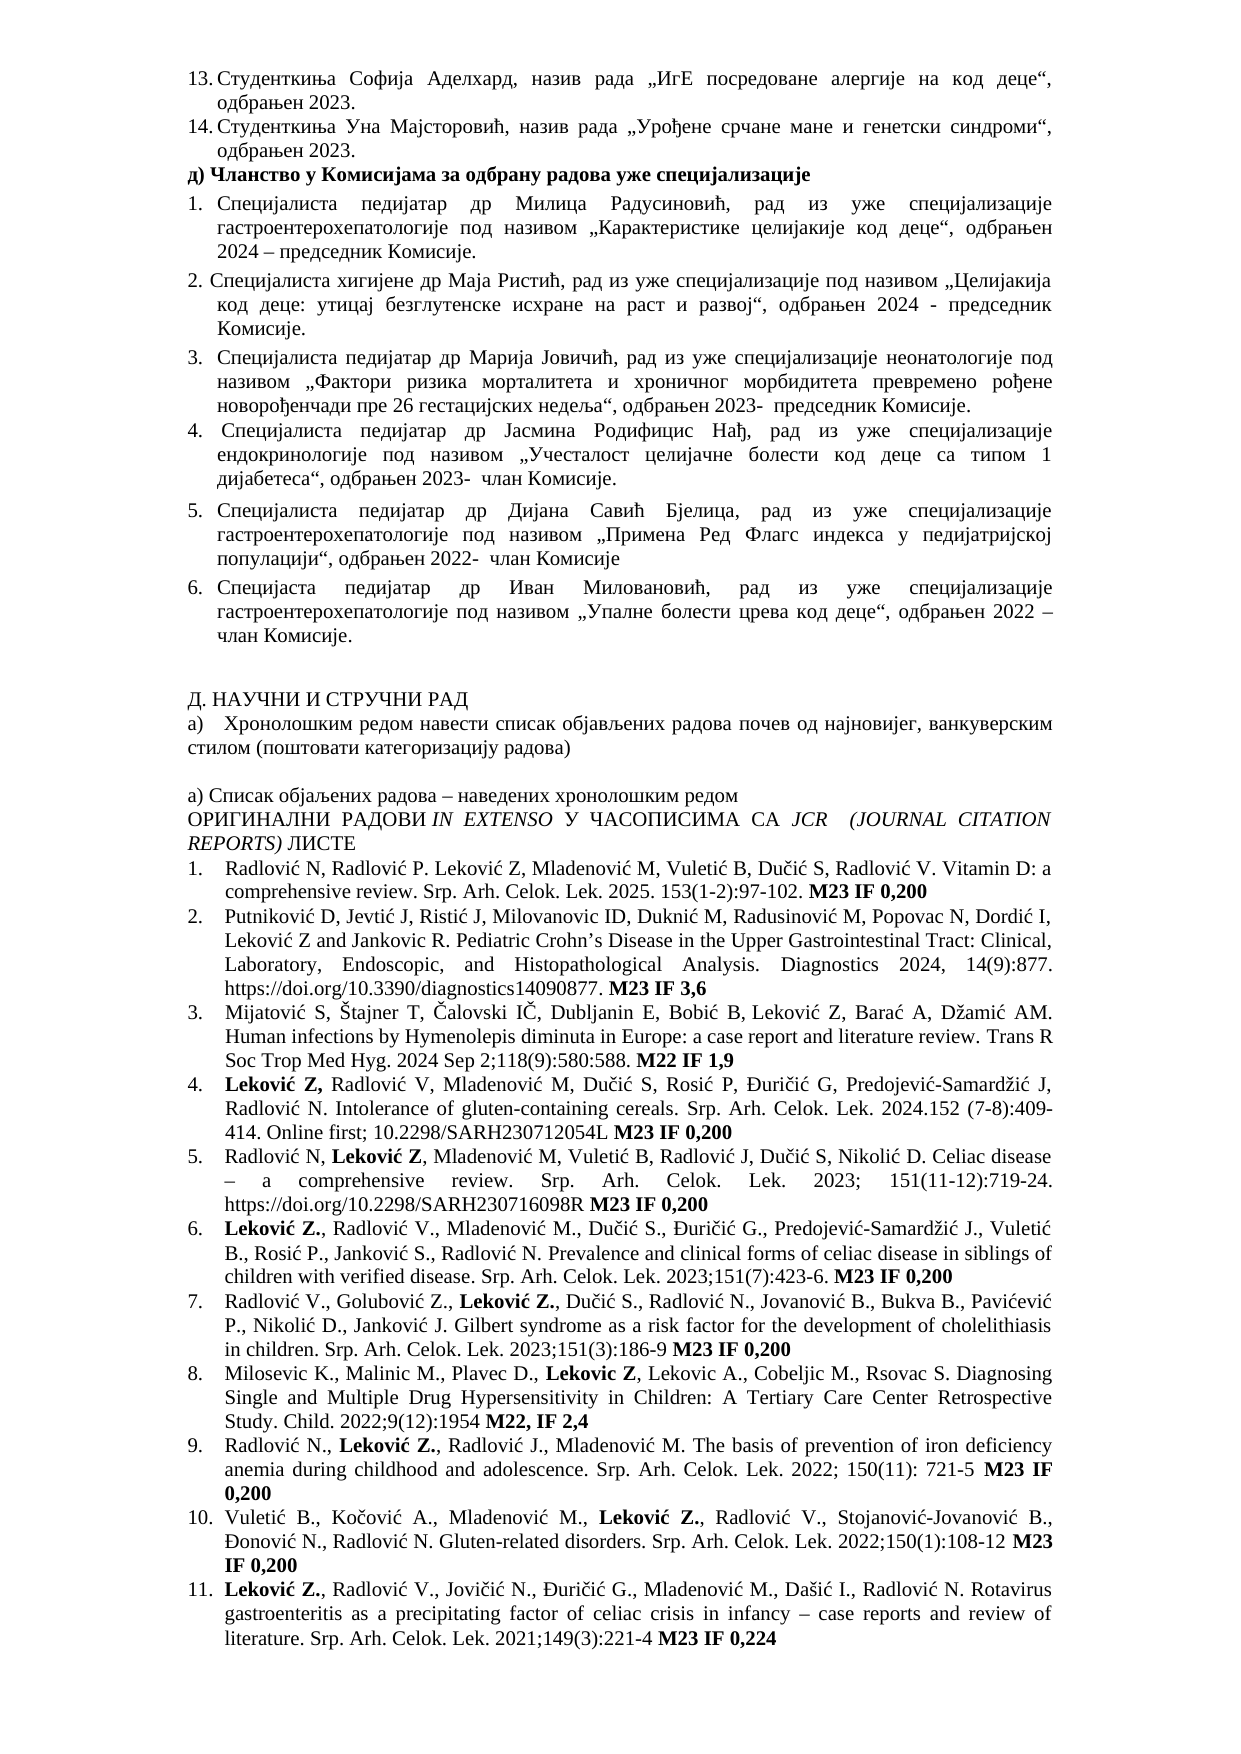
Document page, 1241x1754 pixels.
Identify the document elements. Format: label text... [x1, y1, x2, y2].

list Leković Z., Radlović V., Mladenović M., Dučić S., Đuričić G., Predojević-Samardžić J., Vuletić B., Rosić P., Janković S., Radlović N. Prevalence and clinical forms of celiac disease in siblings of children with verified disease. Srp. Arh. Celok. Lek. 2023;151(7):423-6. M23 IF 0,200 [187, 1216, 1053, 1288]
list Leković Z., Radlović V., Jovičić N., Đuričić G., Mladenović M., Dašić I., Radlović N. Rotavirus gastroenteritis as a precipitating factor of celiac crisis in infancy – case reports and review of literature. Srp. Arh. Celok. Lek. 2021;149(3):221-4 M23 IF 0,224 [187, 1577, 1053, 1649]
text д) Чланство у Комисијама за одбрану радова уже специјализације [187, 162, 1053, 186]
list Radlović V., Golubović Z., Leković Z., Dučić S., Radlović N., Jovanović B., Bukva B., Pavićević P., Nikolić D., Janković J. Gilbert syndrome as a risk factor for the development of cholelithiasis in children. Srp. Arh. Celok. Lek. 2023;151(3):186-9 M23 IF 0,200 [187, 1288, 1053, 1361]
text а) Списак објаљених радова – наведених хронолошким редом [187, 783, 1053, 807]
text 2. Специјалиста хигијене др Маја Ристић, рад из уже специјализације под називом „Целијакија код деце: утицај безглутенске исхране на раст и развој“, одбрањен 2024 - председник Комисије. [187, 268, 1053, 340]
list Студенткиња Уна Мајсторовић, назив рада „Урођене срчане мане и генетски синдроми“, одбрањен 2023. [187, 114, 1053, 162]
list Leković Z, Radlović V, Mladenović M, Dučić S, Rosić P, Đuričić G, Predojević-Samardžić J, Radlović N. Intolerance of gluten-containing cereals. Srp. Arh. Celok. Lek. 2024.152 (7-8):409-414. Online first; 10.2298/SARH230712054L M23 IF 0,200 [187, 1072, 1053, 1144]
list Студенткиња Софија Аделхард, назив рада „ИгЕ посредоване алергије на код деце“, одбрањен 2023. [187, 66, 1053, 114]
list Radlović N, Radlović P. Leković Z, Mladenović M, Vuletić B, Dučić S, Radlović V. Vitamin D: a comprehensive review. Srp. Arh. Celok. Lek. 2025. 153(1-2):97-102. M23 IF 0,200 [187, 855, 1053, 903]
text ОРИГИНАЛНИ РАДОВИ IN EXTENSO У ЧАСОПИСИМА СА JCR (JOURNAL CITATION REPORTS) ЛИСТЕ [187, 807, 1053, 855]
list Milosevic K., Malinic M., Plavec D., Lekovic Z, Lekovic A., Cobeljic M., Rsovac S. Diagnosing Single and Multiple Drug Hypersensitivity in Children: A Tertiary Care Center Retrospective Study. Child. 2022;9(12):1954 M22, IF 2,4 [187, 1361, 1053, 1433]
list Vuletić B., Kočović A., Mladenović M., Leković Z., Radlović V., Stojanović-Jovanović B., Đonović N., Radlović N. Gluten-related disorders. Srp. Arh. Celok. Lek. 2022;150(1):108-12 M23 IF 0,200 [187, 1505, 1053, 1577]
text 1. Специјалиста педијатар др Милица Радусиновић, рад из уже специјализације гастроентерохепатологије под називом „Карактеристике целијакије код деце“, одбрањен 2024 – председник Комисије. [187, 191, 1053, 263]
list Radlović N, Leković Z, Mladenović M, Vuletić B, Radlović J, Dučić S, Nikolić D. Celiac disease – a comprehensive review. Srp. Arh. Celok. Lek. 2023; 151(11-12):719-24. https://doi.org/10.2298/SARH230716098R M23 IF 0,200 [187, 1144, 1053, 1216]
text 5. Специјалиста педијатар др Дијана Савић Бјелица, рад из уже специјализације гастроентерохепатологије под називом „Примена Ред Флагс индекса у педијатријској популацији“, одбрањен 2022- члан Комисије [187, 498, 1053, 570]
list Специјалиста педијатар др Марија Јовичић, рад из уже специјализације неонатологије под називом „Фактори ризика морталитета и хроничног морбидитета превремено рођене новорођенчади пре 26 гестацијских недеља“, одбрањен 2023- председник Комисије. [187, 345, 1053, 417]
text Д. НАУЧНИ И СТРУЧНИ РАД [187, 687, 1053, 711]
list Putniković D, Jevtić J, Ristić J, Milovanovic ID, Duknić M, Radusinović M, Popovac N, Dordić I, Leković Z and Jankovic R. Pediatric Crohn’s Disease in the Upper Gastrointestinal Tract: Clinical, Laboratory, Endoscopic, and Histopathological Analysis. Diagnostics 2024, 14(9):877. https://doi.org/10.3390/diagnostics14090877. M23 IF 3,6 [187, 903, 1053, 1000]
list Mijatović S, Štajner T, Čalovski IČ, Dubljanin E, Bobić B, Leković Z, Barać A, Džamić AM. Human infections by Hymenolepis diminuta in Europe: a case report and literature review. Trans R Soc Trop Med Hyg. 2024 Sep 2;118(9):580:588. M22 IF 1,9 [187, 1000, 1053, 1072]
text 6. Специјаста педијатар др Иван Миловановић, рад из уже специјализације гастроентерохепатологије под називом „Упалне болести црева код деце“, одбрањен 2022 – члан Комисије. [187, 575, 1053, 647]
list Radlović N., Leković Z., Radlović J., Mladenović M. The basis of prevention of iron deficiency anemia during childhood and adolescence. Srp. Arh. Celok. Lek. 2022; 150(11): 721-5 M23 IF 0,200 [187, 1433, 1053, 1505]
text 4. Специјалиста педијатар др Јасмина Родифицис Нађ, рад из уже специјализације ендокринологије под називом „Учесталост целијачне болести код деце са типом 1 дијабетеса“, одбрањен 2023- члан Комисије. [187, 417, 1053, 490]
text а) Хронолошким редом навести списак објављених радова почев од најновијег, ванкуверским стилом (поштовати категоризацију радова) [187, 711, 1053, 759]
